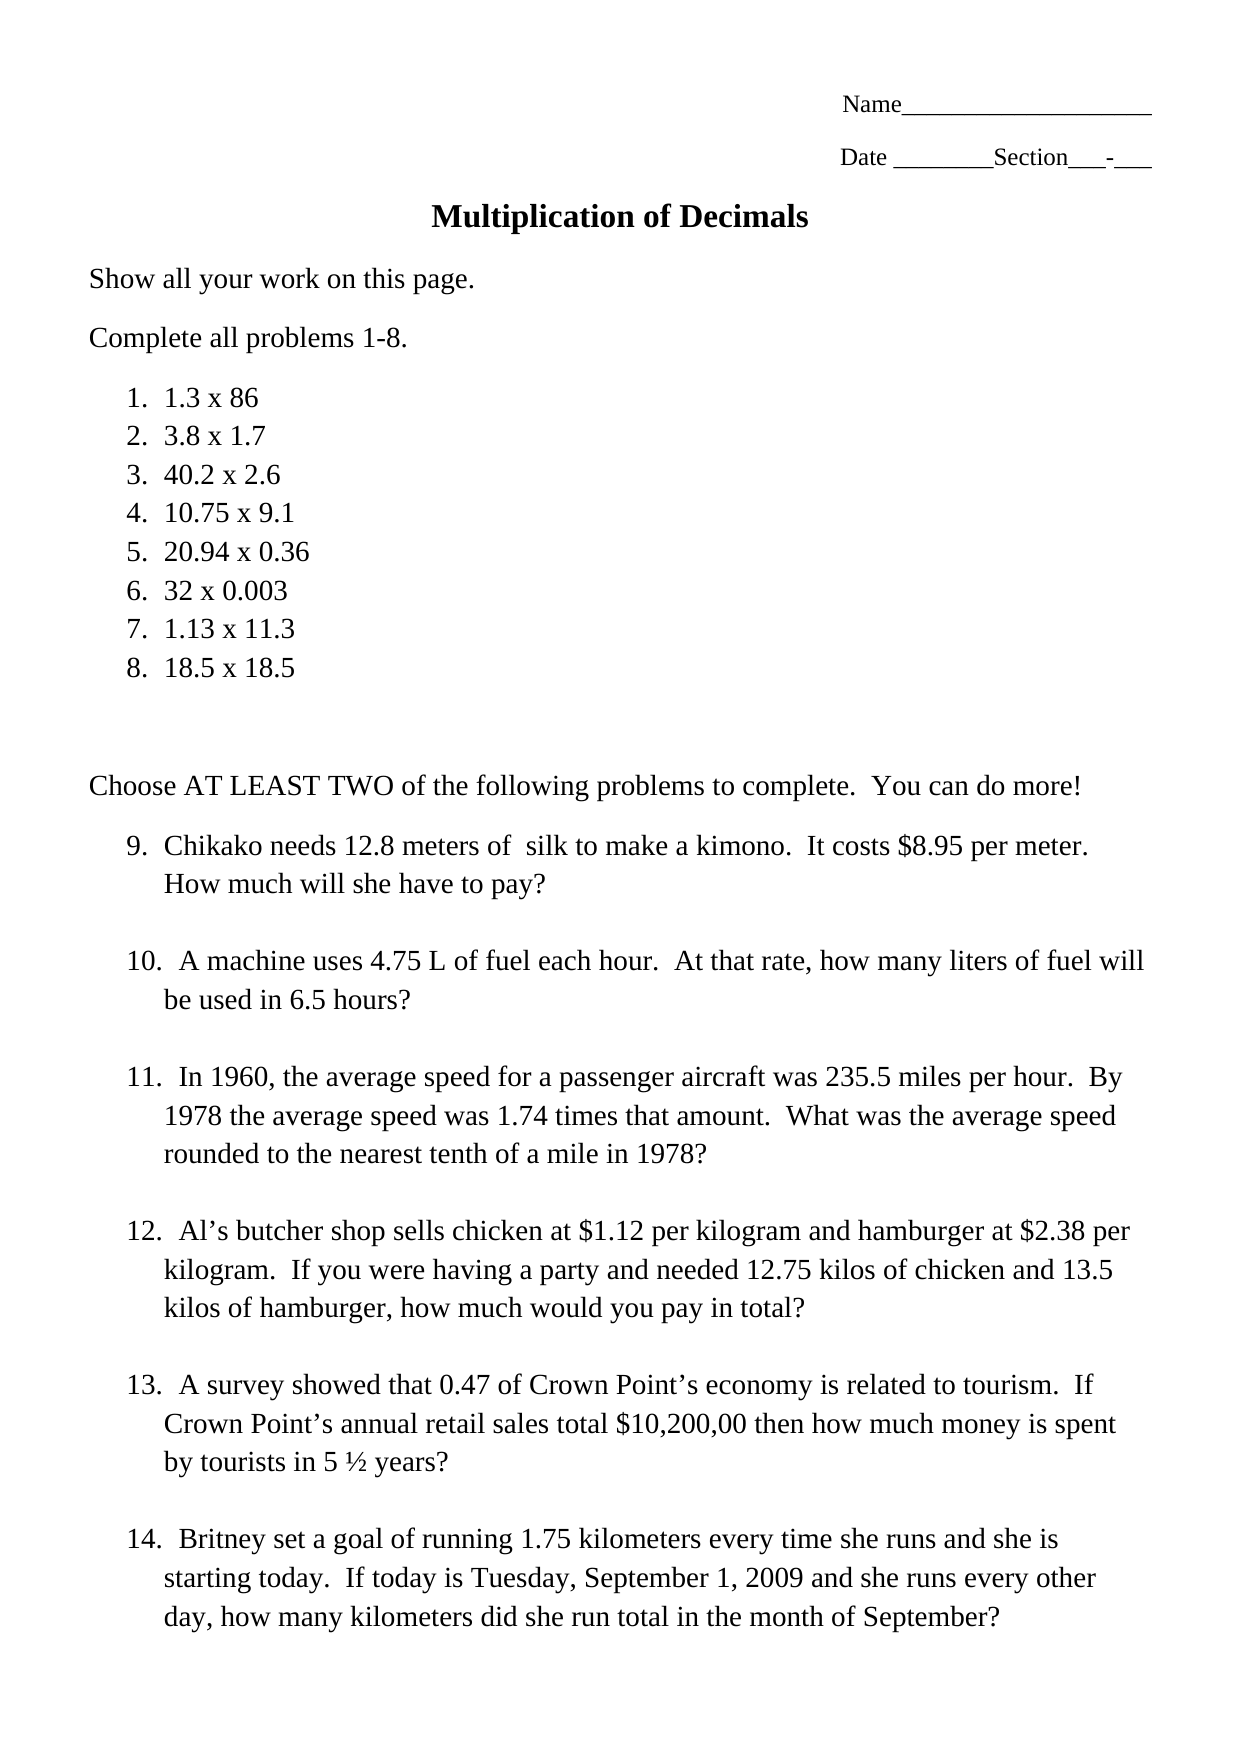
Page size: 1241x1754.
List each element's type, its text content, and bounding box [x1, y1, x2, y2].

list In 1960, the average speed for a passenger aircraft was 235.5 miles per hour. By 1978 the average speed was 1.74 times that amount. What was the average speed rounded to the nearest tenth of a mile in 1978? [126, 1059, 1152, 1170]
list 32 x 0.003 [126, 573, 1152, 606]
list 20.94 x 0.36 [126, 534, 1152, 568]
text Complete all problems 1-8. [89, 321, 1152, 354]
list 10.75 x 9.1 [126, 496, 1152, 529]
list Al’s butcher shop sells chicken at $1.12 per kilogram and hamburger at $2.38 per kilogram. If you were having a party and needed 12.75 kilos of chicken and 13.5 kilos of hamburger, how much would you pay in total? [126, 1213, 1152, 1324]
text Show all your work on this page. [89, 261, 1152, 295]
list Britney set a goal of running 1.75 kilometers every time she runs and she is starting today. If today is Tuesday, September 1, 2009 and she runs every other day, how many kilometers did she run total in the month of September? [126, 1522, 1152, 1632]
text Date ________Section___-___ [89, 142, 1152, 171]
list 3.8 x 1.7 [126, 418, 1152, 452]
list 40.2 x 2.6 [126, 457, 1152, 491]
text Name____________________ [89, 89, 1152, 117]
text Multiplication of Decimals [89, 196, 1152, 235]
list Chikako needs 12.8 meters of silk to make a kimono. It costs $8.95 per meter. How much will she have to pay? [126, 828, 1152, 900]
list 18.5 x 18.5 [126, 650, 1152, 683]
text Choose AT LEAST TWO of the following problems to complete. You can do more! [89, 768, 1152, 802]
list A survey showed that 0.47 of Crown Point’s economy is related to tourism. If Crown Point’s annual retail sales total $10,200,00 then how much money is spent by tourists in 5 ½ years? [126, 1367, 1152, 1478]
list 1.3 x 86 [126, 380, 1152, 413]
list 1.13 x 11.3 [126, 611, 1152, 645]
list A machine uses 4.75 L of fuel each hour. At that rate, how many liters of fuel will be used in 6.5 hours? [126, 943, 1152, 1016]
